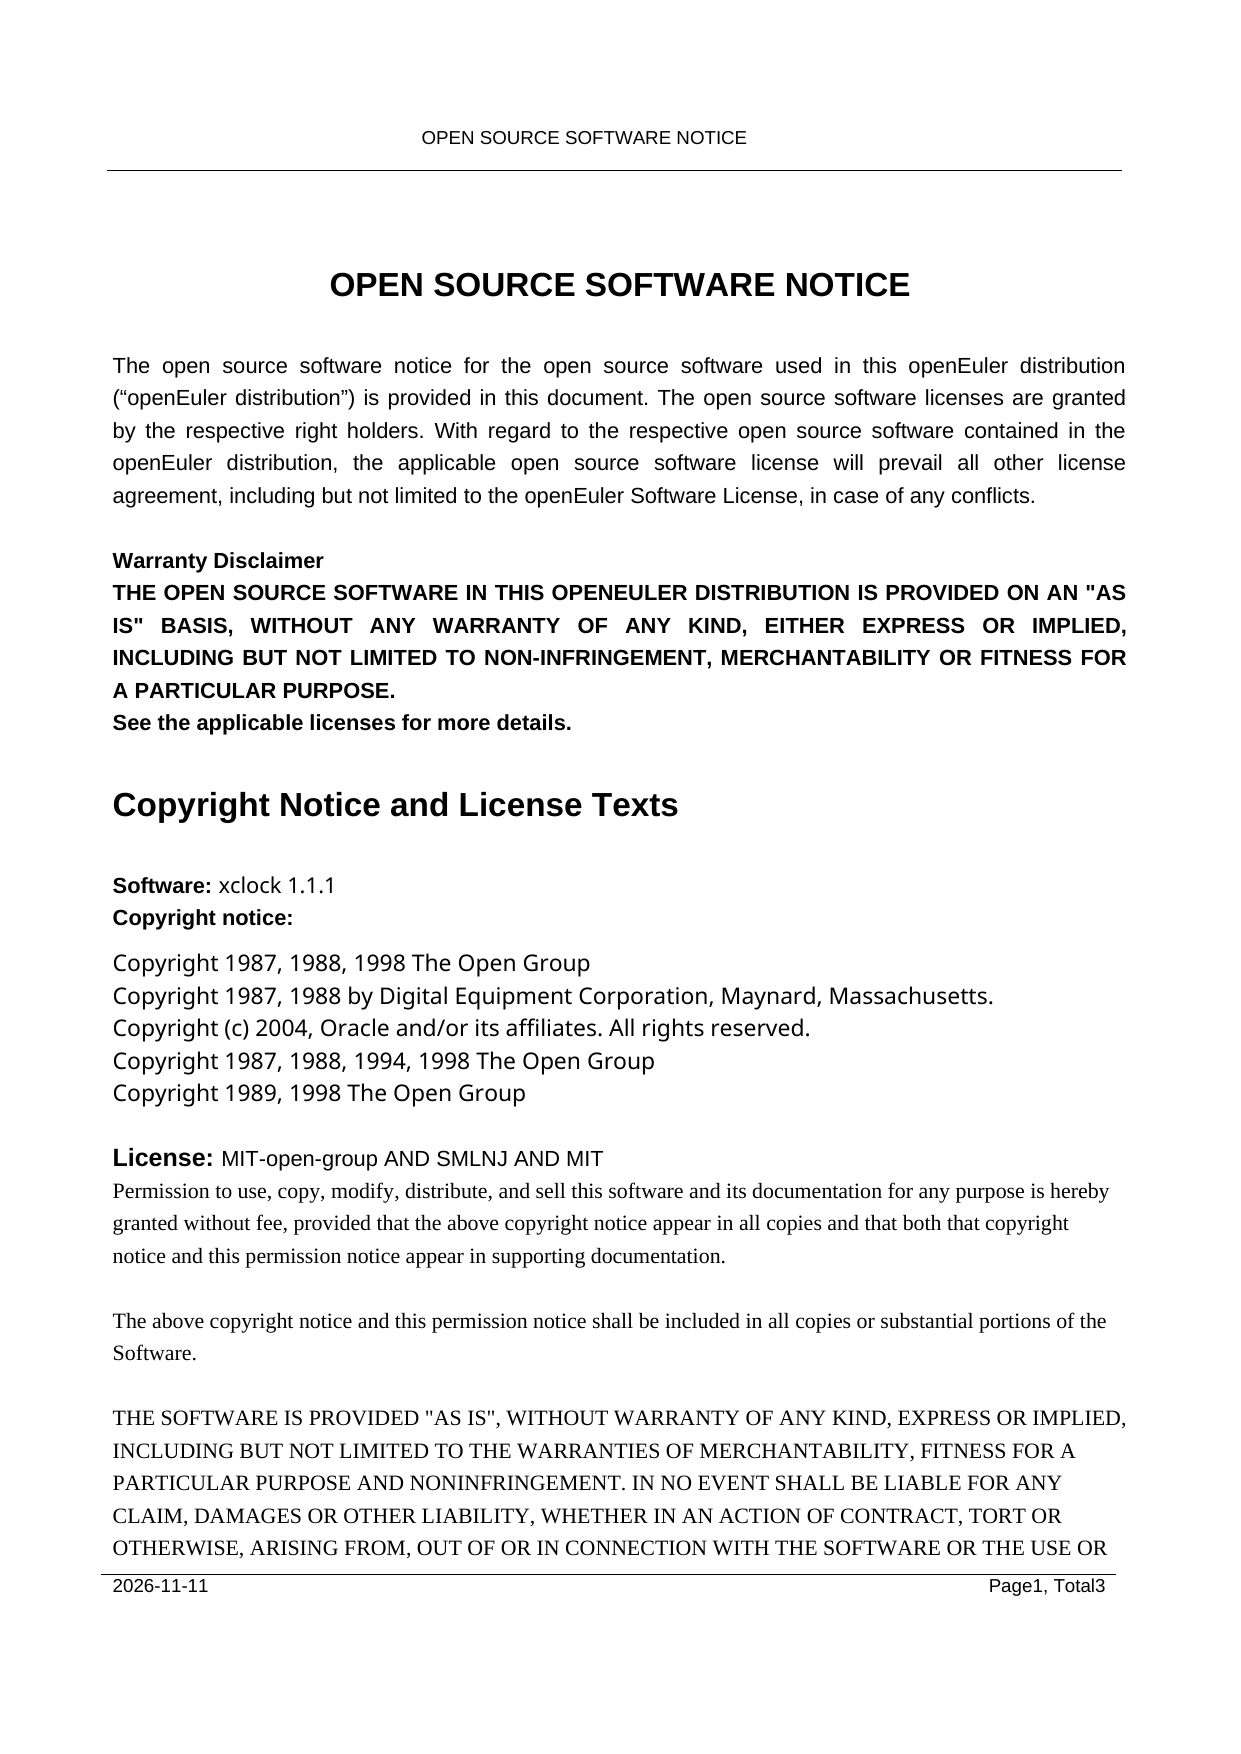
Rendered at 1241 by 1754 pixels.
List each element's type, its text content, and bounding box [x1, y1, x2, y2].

text Warranty Disclaimer [112, 544, 1128, 576]
text OPEN SOURCE SOFTWARE NOTICE [112, 251, 1128, 316]
title Software: xclock 1.1.1 [112, 869, 1128, 901]
text Copyright notice: [112, 901, 1128, 934]
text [112, 1174, 1128, 1564]
text License: MIT-open-group AND SMLNJ AND MIT [112, 1142, 1128, 1174]
text Copyright Notice and License Texts [112, 771, 1128, 836]
text THE OPEN SOURCE SOFTWARE IN THIS OPENEULER DISTRIBUTION IS PROVIDED ON AN "AS IS" BASIS, WITHOUT ANY WARRANTY OF ANY KIND, EITHER EXPRESS OR IMPLIED, INCLUDING BUT NOT LIMITED TO NON-INFRINGEMENT, MERCHANTABILITY OR FITNESS FOR A PARTICULAR PURPOSE. See the applicable licenses for more details. [112, 576, 1128, 739]
text Copyright 1987, 1988, 1998 The Open Group Copyright 1987, 1988 by Digital Equipment Corporation, Maynard, Massachusetts. Copyright (c) 2004, Oracle and/or its affiliates. All rights reserved. Copyright 1987, 1988, 1994, 1998 The Open Group Copyright 1989, 1998 The Open Group [112, 947, 1128, 1142]
text The open source software notice for the open source software used in this openEuler distribution (“openEuler distribution”) is provided in this document. The open source software licenses are granted by the respective right holders. With regard to the respective open source software contained in the openEuler distribution, the applicable open source software license will prevail all other license agreement, including but not limited to the openEuler Software License, in case of any conflicts. [112, 349, 1128, 511]
